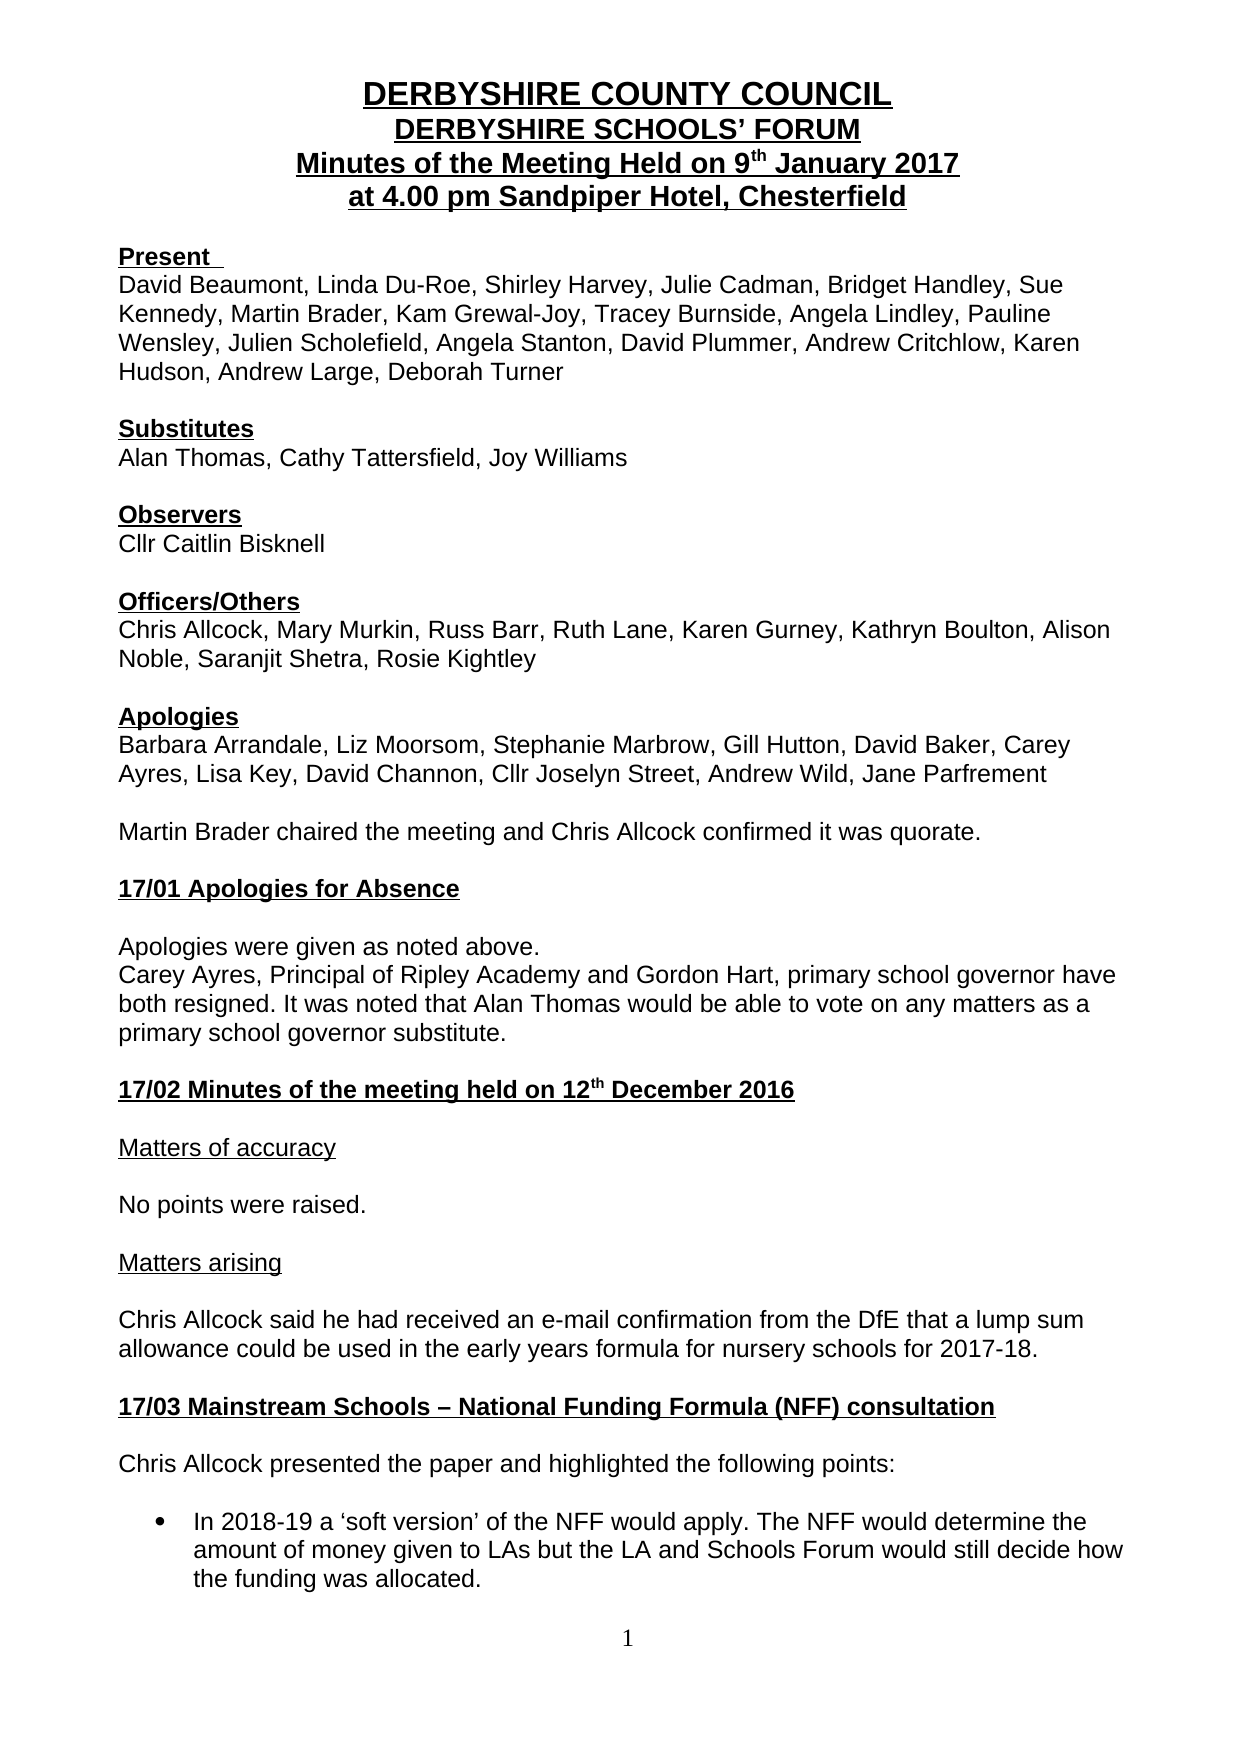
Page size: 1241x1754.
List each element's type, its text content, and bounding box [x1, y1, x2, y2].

text DERBYSHIRE SCHOOLS’ FORUM [118, 112, 1137, 146]
text David Beaumont, Linda Du-Roe, Shirley Harvey, Julie Cadman, Bridget Handley, Sue Kennedy, Martin Brader, Kam Grewal-Joy, Tracey Burnside, Angela Lindley, Pauline Wensley, Julien Scholefield, Angela Stanton, David Plummer, Andrew Critchlow, Karen Hudson, Andrew Large, Deborah Turner [118, 270, 1137, 385]
text 17/01 Apologies for Absence [118, 874, 1137, 903]
text Cllr Caitlin Bisknell [118, 529, 1137, 558]
text at 4.00 pm Sandpiper Hotel, Chesterfield [118, 179, 1137, 213]
text Chris Allcock said he had received an e-mail confirmation from the DfE that a lump sum allowance could be used in the early years formula for nursery schools for 2017-18. [118, 1305, 1137, 1363]
text Officers/Others [118, 587, 1137, 615]
text Carey Ayres, Principal of Ripley Academy and Gordon Hart, primary school governor have both resigned. It was noted that Alan Thomas would be able to vote on any matters as a primary school governor substitute. [118, 960, 1137, 1047]
text Martin Brader chaired the meeting and Chris Allcock confirmed it was quorate. [118, 817, 1137, 845]
text 17/03 Mainstream Schools – National Funding Formula (NFF) consultation [118, 1392, 1137, 1420]
text Apologies [118, 702, 1137, 730]
list In 2018-19 a ‘soft version’ of the NFF would apply. The NFF would determine the amount of money given to LAs but the LA and Schools Forum would still decide how the funding was allocated. [156, 1507, 1137, 1593]
text Substitutes [118, 414, 1137, 443]
text Chris Allcock, Mary Murkin, Russ Barr, Ruth Lane, Karen Gurney, Kathryn Boulton, Alison Noble, Saranjit Shetra, Rosie Kightley [118, 615, 1137, 673]
text Chris Allcock presented the paper and highlighted the following points: [118, 1449, 1137, 1478]
text Minutes of the Meeting Held on 9th January 2017 [118, 146, 1137, 179]
text Alan Thomas, Cathy Tattersfield, Joy Williams [118, 443, 1137, 472]
text Matters arising [118, 1248, 1137, 1277]
text Observers [118, 500, 1137, 529]
text DERBYSHIRE COUNTY COUNCIL [118, 74, 1137, 112]
text No points were raised. [118, 1190, 1137, 1219]
text Apologies were given as noted above. [118, 932, 1137, 960]
text Matters of accuracy [118, 1133, 1137, 1162]
text Barbara Arrandale, Liz Moorsom, Stephanie Marbrow, Gill Hutton, David Baker, Carey Ayres, Lisa Key, David Channon, Cllr Joselyn Street, Andrew Wild, Jane Parfrement [118, 730, 1137, 788]
text Present [118, 242, 1137, 270]
text 17/02 Minutes of the meeting held on 12th December 2016 [118, 1075, 1137, 1104]
